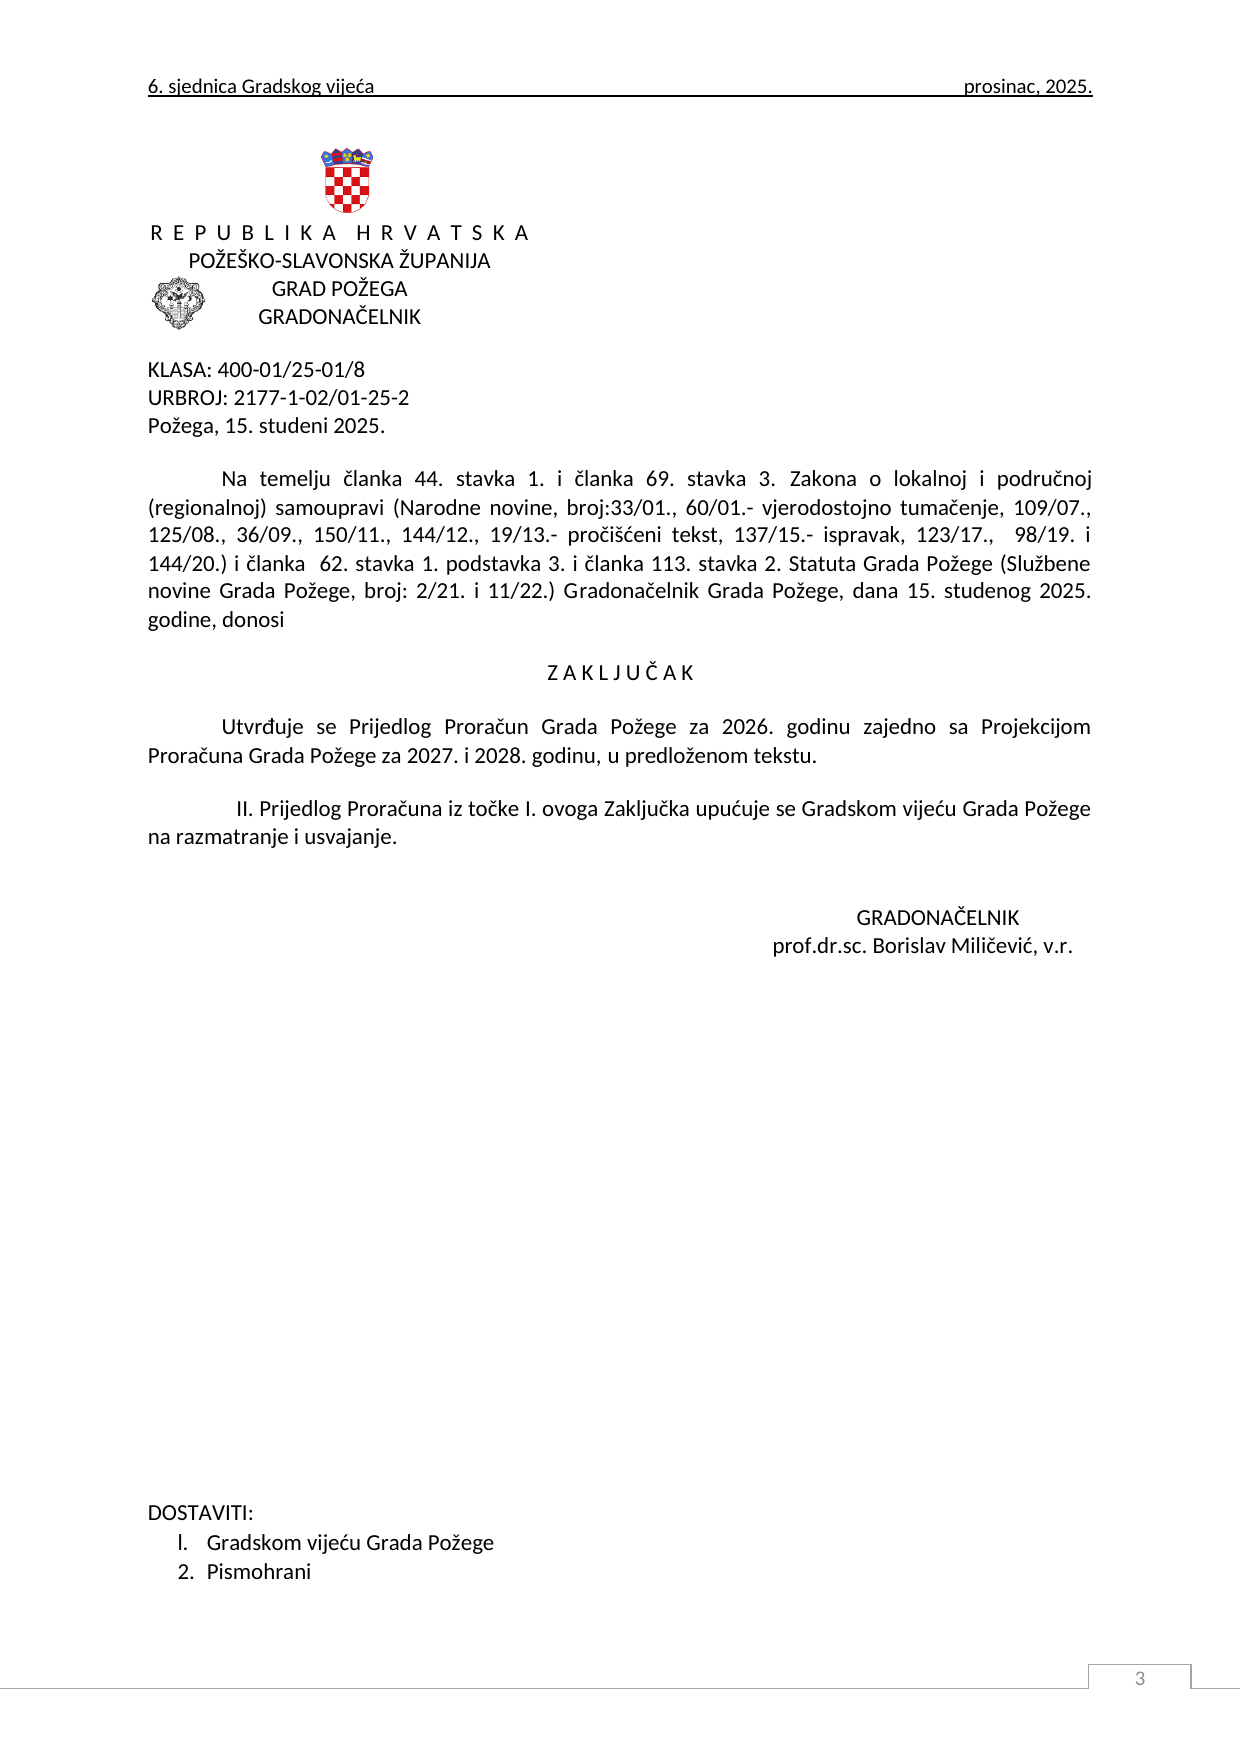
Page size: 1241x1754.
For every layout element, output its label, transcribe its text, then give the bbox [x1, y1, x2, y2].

picture [151, 276, 206, 330]
text R E P U B L I K A H R V A T S K A [148, 218, 532, 246]
text Na temelju članka 44. stavka 1. i članka 69. stavka 3. Zakona o lokalnoj i područnoj (regionalnoj) samoupravi (Narodne novine, broj:33/01., 60/01.- vjerodostojno tumačenje, 109/07., 125/08., 36/09., 150/11., 144/12., 19/13.- pročišćeni tekst, 137/15.- ispravak, 123/17., 98/19. i 144/20.) i članka 62. stavka 1. podstavka 3. i članka 113. stavka 2. Statuta Grada Požege (Službene novine Grada Požege, broj: 2/21. i 11/22.) Gradonačelnik Grada Požege, dana 15. studenog 2025. godine, donosi [148, 464, 1093, 633]
text Z A K L J U Č A K [148, 658, 1093, 686]
text POŽEŠKO-SLAVONSKA ŽUPANIJA [148, 246, 532, 274]
text GRADONAČELNIK [812, 903, 1093, 931]
text l. Gradskom vijeću Grada Požege [177, 1527, 1093, 1556]
text prof.dr.sc. Borislav Miličević, v.r. [148, 931, 1093, 959]
text DOSTAVITI: [148, 1498, 851, 1527]
text Požega, 15. studeni 2025. [148, 412, 1087, 439]
picture [321, 147, 373, 213]
text KLASA: 400-01/25-01/8 [148, 356, 1087, 383]
text URBROJ: 2177-1-02/01-25-2 [148, 383, 1087, 412]
text GRADONAČELNIK [148, 302, 532, 331]
text 2. Pismohrani [177, 1556, 1093, 1585]
text Utvrđuje se Prijedlog Proračun Grada Požege za 2026. godinu zajedno sa Projekcijom Proračuna Grada Požege za 2027. i 2028. godinu, u predloženom tekstu. [148, 711, 1093, 769]
text II. Prijedlog Proračuna iz točke I. ovoga Zaključka upućuje se Gradskom vijeću Grada Požege na razmatranje i usvajanje. [148, 794, 1093, 850]
text GRAD POŽEGA [148, 274, 532, 302]
